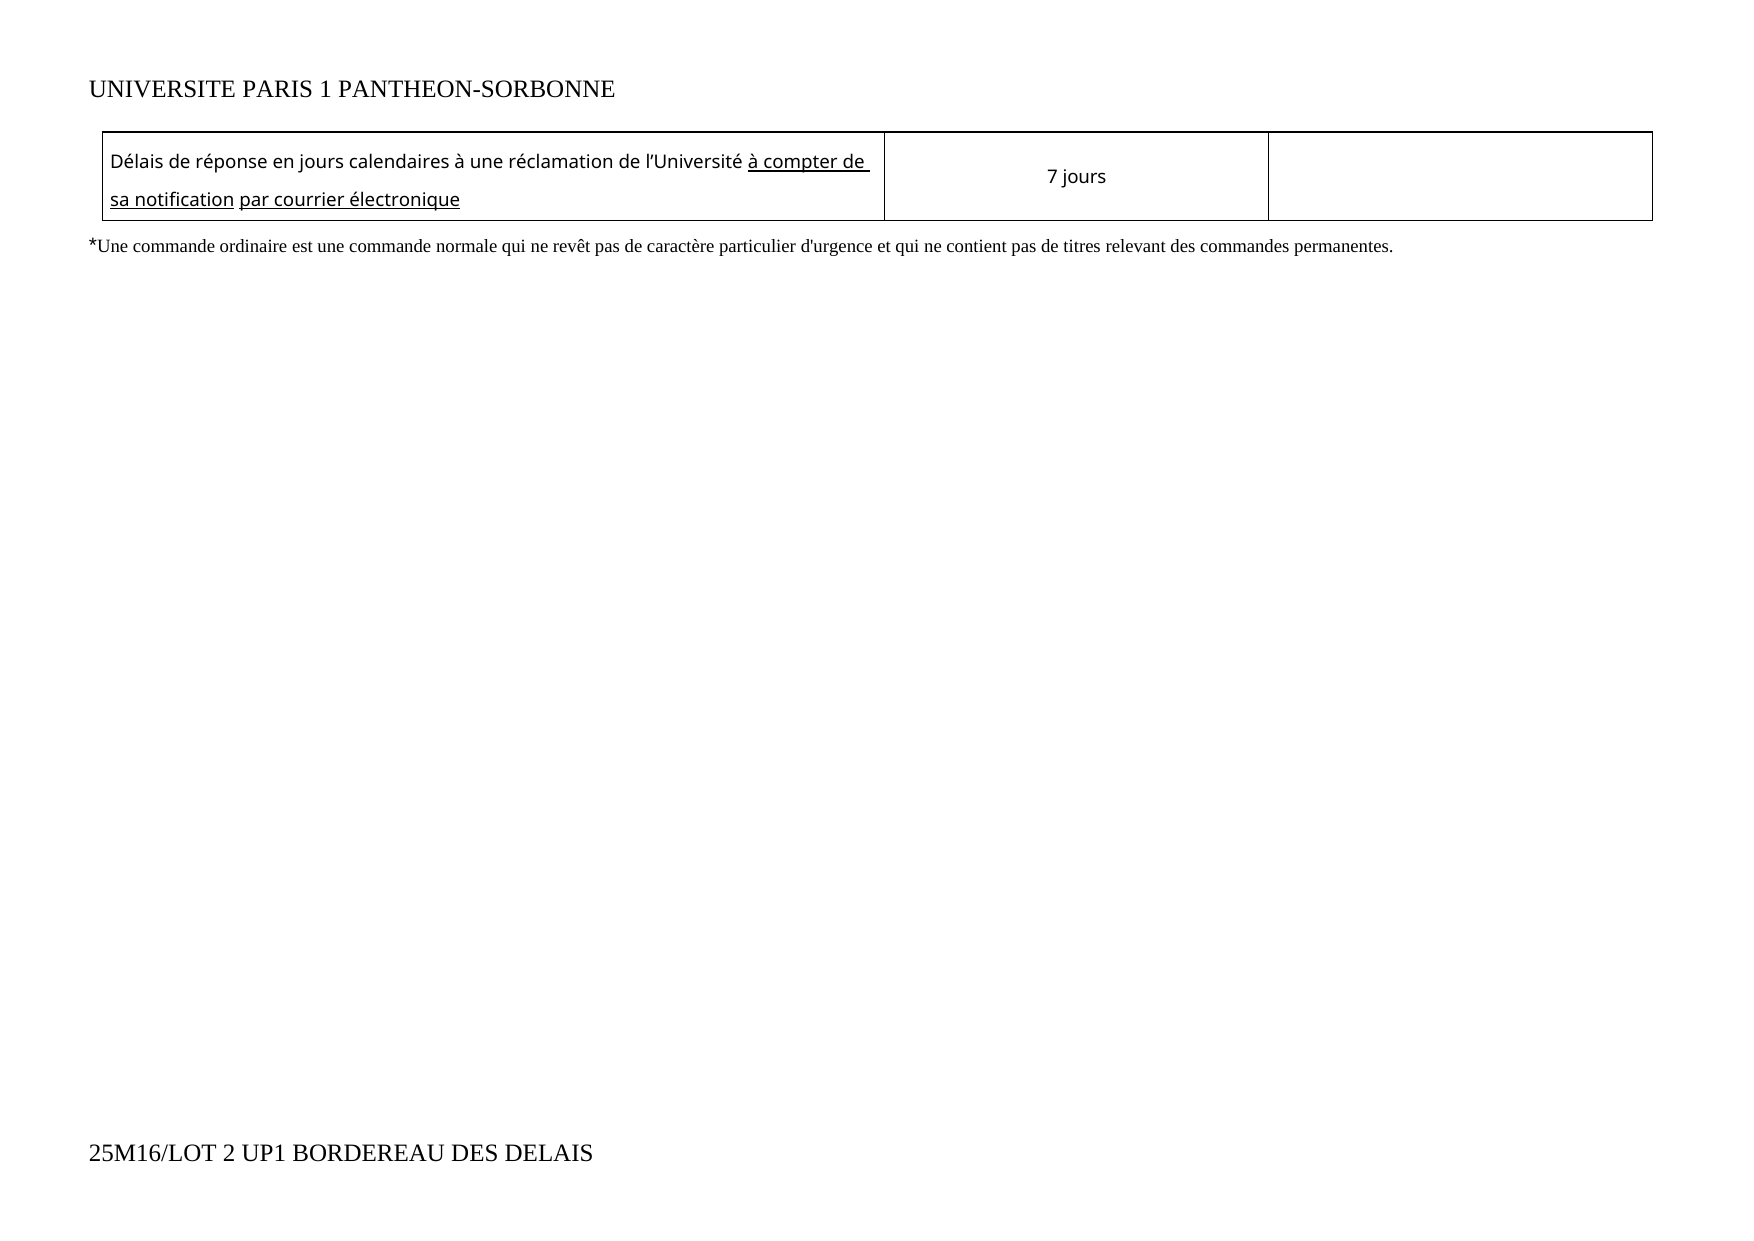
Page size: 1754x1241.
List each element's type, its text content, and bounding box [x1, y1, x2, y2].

table_cell Délais de réponse en jours calendaires à une réclamation de l’Université à compter de sa notification par courrier électronique [103, 133, 884, 219]
text *Une commande ordinaire est une commande normale qui ne revêt pas de caractère particulier d'urgence et qui ne contient pas de titres relevant des commandes permanentes. [89, 233, 1665, 257]
table_cell 7 jours [885, 133, 1268, 219]
table_cell [1269, 133, 1652, 219]
